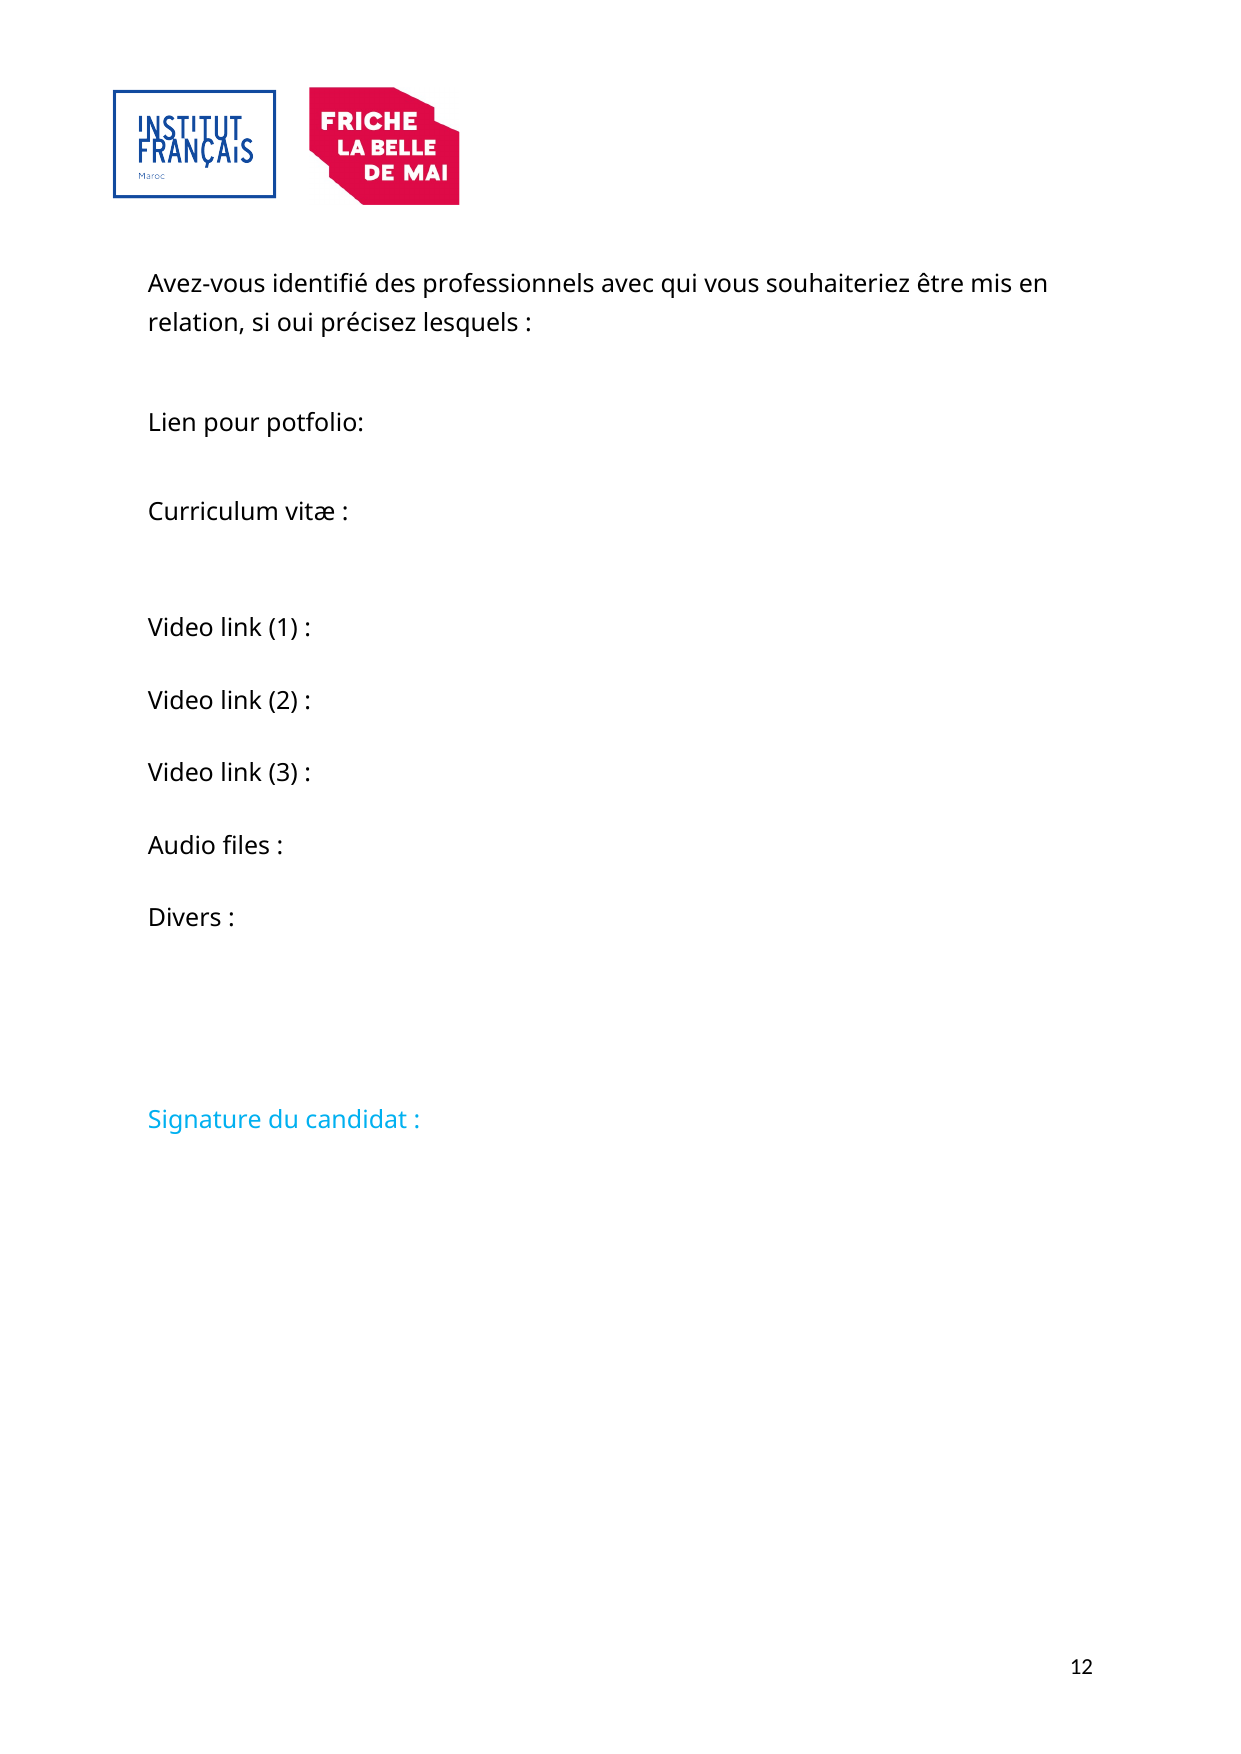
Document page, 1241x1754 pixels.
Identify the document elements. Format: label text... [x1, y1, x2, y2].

text Video link (1) : [148, 610, 1093, 672]
picture [90, 67, 299, 221]
text Lien pour potfolio: [148, 404, 1093, 438]
text Signature du candidat : [148, 1101, 1048, 1135]
text Curriculum vitæ : [148, 493, 1093, 527]
text Audio files : [148, 828, 1093, 890]
picture [309, 87, 460, 205]
text Divers : [148, 900, 1093, 934]
text Video link (2) : [148, 683, 1093, 745]
text Avez-vous identifié des professionnels avec qui vous souhaiteriez être mis en relation, si oui précisez lesquels : [148, 266, 1093, 339]
text Video link (3) : [148, 755, 1093, 817]
